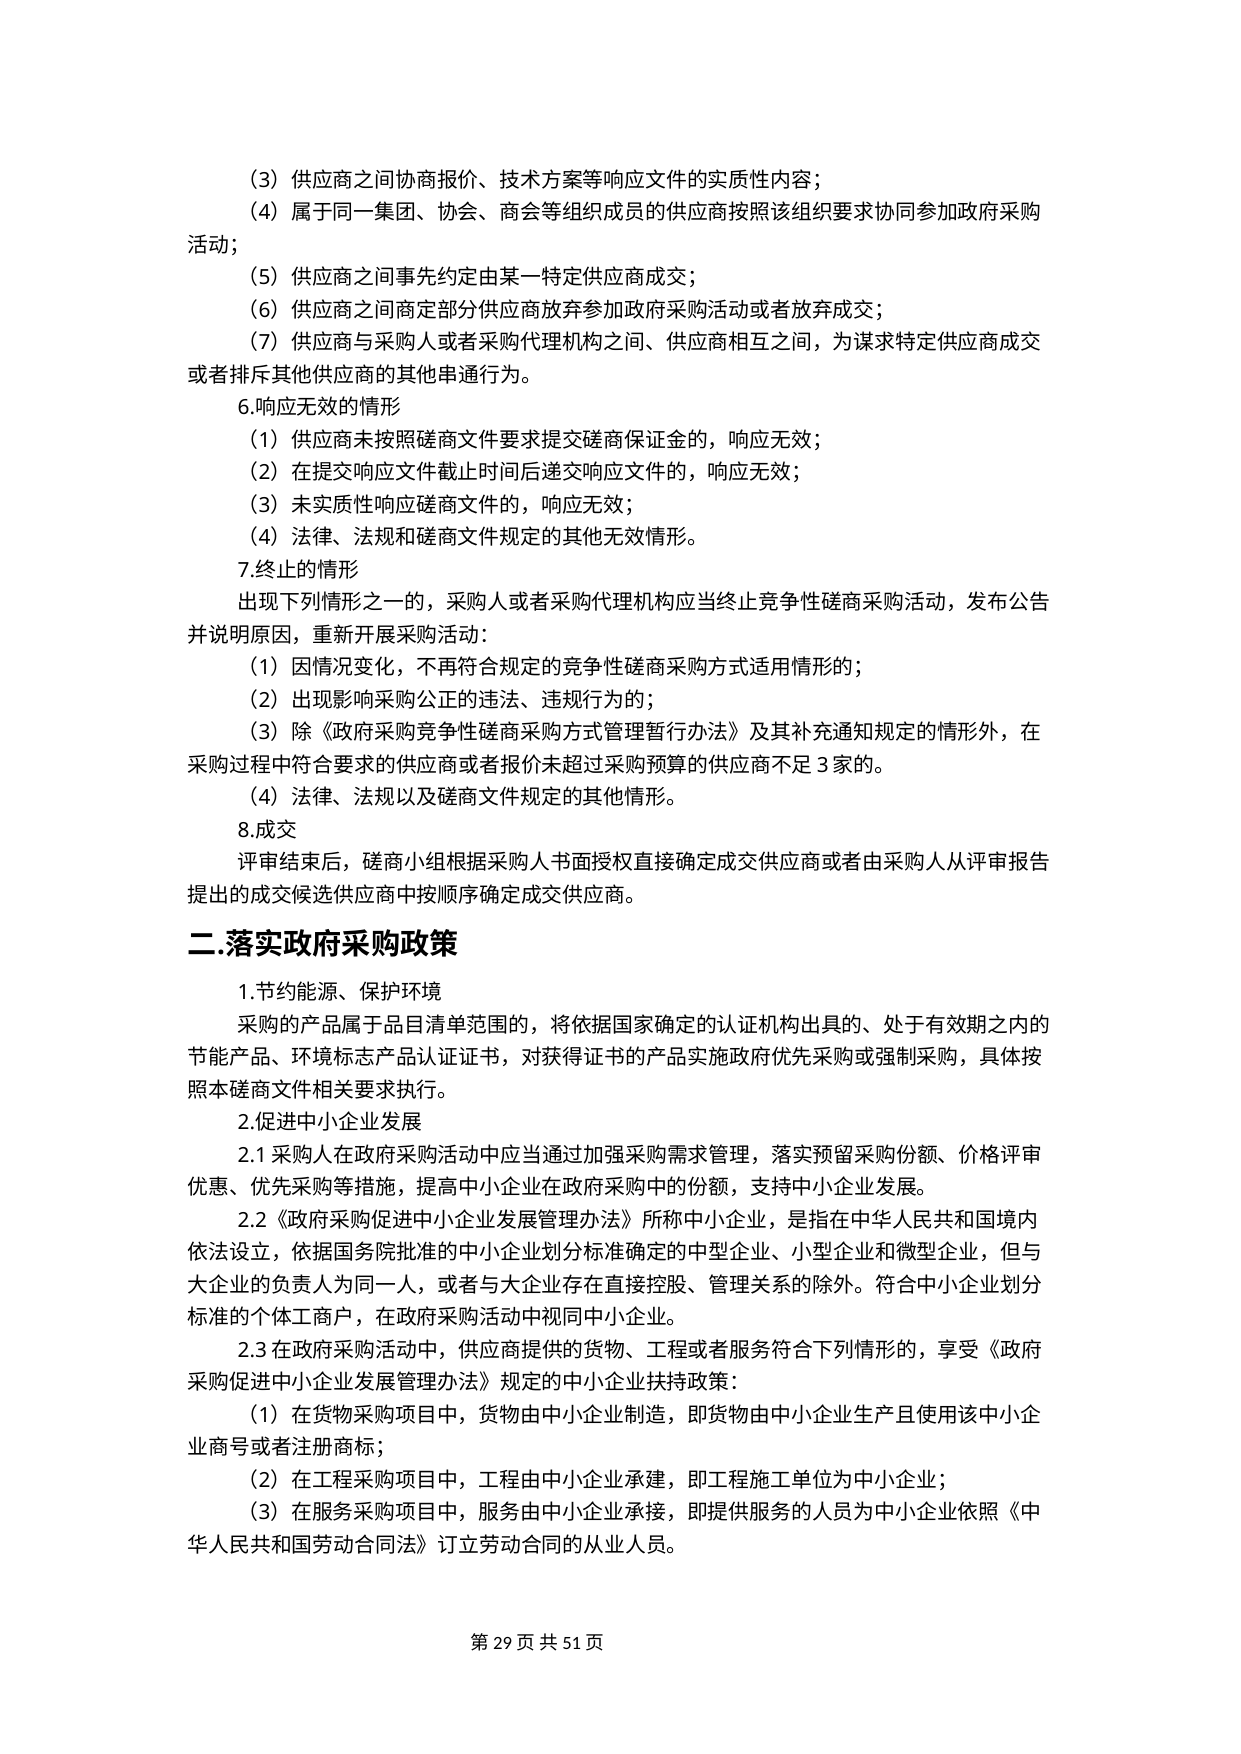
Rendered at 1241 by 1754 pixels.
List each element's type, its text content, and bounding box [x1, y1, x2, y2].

text （1）供应商未按照磋商文件要求提交磋商保证金的，响应无效； [187, 422, 1053, 454]
text （4）属于同一集团、协会、商会等组织成员的供应商按照该组织要求协同参加政府采购活动； [187, 194, 1053, 259]
text 2.促进中小企业发展 [187, 1104, 1053, 1137]
text （2）在工程采购项目中，工程由中小企业承建，即工程施工单位为中小企业； [187, 1462, 1053, 1494]
text 8.成交 [187, 812, 1053, 844]
text （3）未实质性响应磋商文件的，响应无效； [187, 487, 1053, 519]
text 二.落实政府采购政策 [187, 909, 1053, 974]
text 评审结束后，磋商小组根据采购人书面授权直接确定成交供应商或者由采购人从评审报告提出的成交候选供应商中按顺序确定成交供应商。 [187, 844, 1053, 909]
text （1）因情况变化，不再符合规定的竞争性磋商采购方式适用情形的； [187, 649, 1053, 682]
text 采购的产品属于品目清单范围的，将依据国家确定的认证机构出具的、处于有效期之内的节能产品、环境标志产品认证证书，对获得证书的产品实施政府优先采购或强制采购，具体按照本磋商文件相关要求执行。 [187, 1007, 1053, 1104]
text （3）除《政府采购竞争性磋商采购方式管理暂行办法》及其补充通知规定的情形外，在采购过程中符合要求的供应商或者报价未超过采购预算的供应商不足3家的。 [187, 714, 1053, 779]
text 2.1采购人在政府采购活动中应当通过加强采购需求管理，落实预留采购份额、价格评审优惠、优先采购等措施，提高中小企业在政府采购中的份额，支持中小企业发展。 [187, 1137, 1053, 1202]
text 2.2《政府采购促进中小企业发展管理办法》所称中小企业，是指在中华人民共和国境内依法设立，依据国务院批准的中小企业划分标准确定的中型企业、小型企业和微型企业，但与大企业的负责人为同一人，或者与大企业存在直接控股、管理关系的除外。符合中小企业划分标准的个体工商户，在政府采购活动中视同中小企业。 [187, 1202, 1053, 1332]
text 2.3在政府采购活动中，供应商提供的货物、工程或者服务符合下列情形的，享受《政府采购促进中小企业发展管理办法》规定的中小企业扶持政策： [187, 1332, 1053, 1397]
text （7）供应商与采购人或者采购代理机构之间、供应商相互之间，为谋求特定供应商成交或者排斥其他供应商的其他串通行为。 [187, 324, 1053, 389]
text 7.终止的情形 [187, 552, 1053, 584]
text （4）法律、法规和磋商文件规定的其他无效情形。 [187, 519, 1053, 552]
text （2）在提交响应文件截止时间后递交响应文件的，响应无效； [187, 454, 1053, 487]
text （4）法律、法规以及磋商文件规定的其他情形。 [187, 779, 1053, 812]
text （3）在服务采购项目中，服务由中小企业承接，即提供服务的人员为中小企业依照《中华人民共和国劳动合同法》订立劳动合同的从业人员。 [187, 1494, 1053, 1559]
text 6.响应无效的情形 [187, 389, 1053, 422]
text 1.节约能源、保护环境 [187, 974, 1053, 1007]
text 出现下列情形之一的，采购人或者采购代理机构应当终止竞争性磋商采购活动，发布公告并说明原因，重新开展采购活动： [187, 584, 1053, 649]
text （1）在货物采购项目中，货物由中小企业制造，即货物由中小企业生产且使用该中小企业商号或者注册商标； [187, 1397, 1053, 1462]
text （6）供应商之间商定部分供应商放弃参加政府采购活动或者放弃成交； [187, 292, 1053, 324]
text （5）供应商之间事先约定由某一特定供应商成交； [187, 259, 1053, 292]
text （2）出现影响采购公正的违法、违规行为的； [187, 682, 1053, 714]
text （3）供应商之间协商报价、技术方案等响应文件的实质性内容； [187, 162, 1053, 194]
